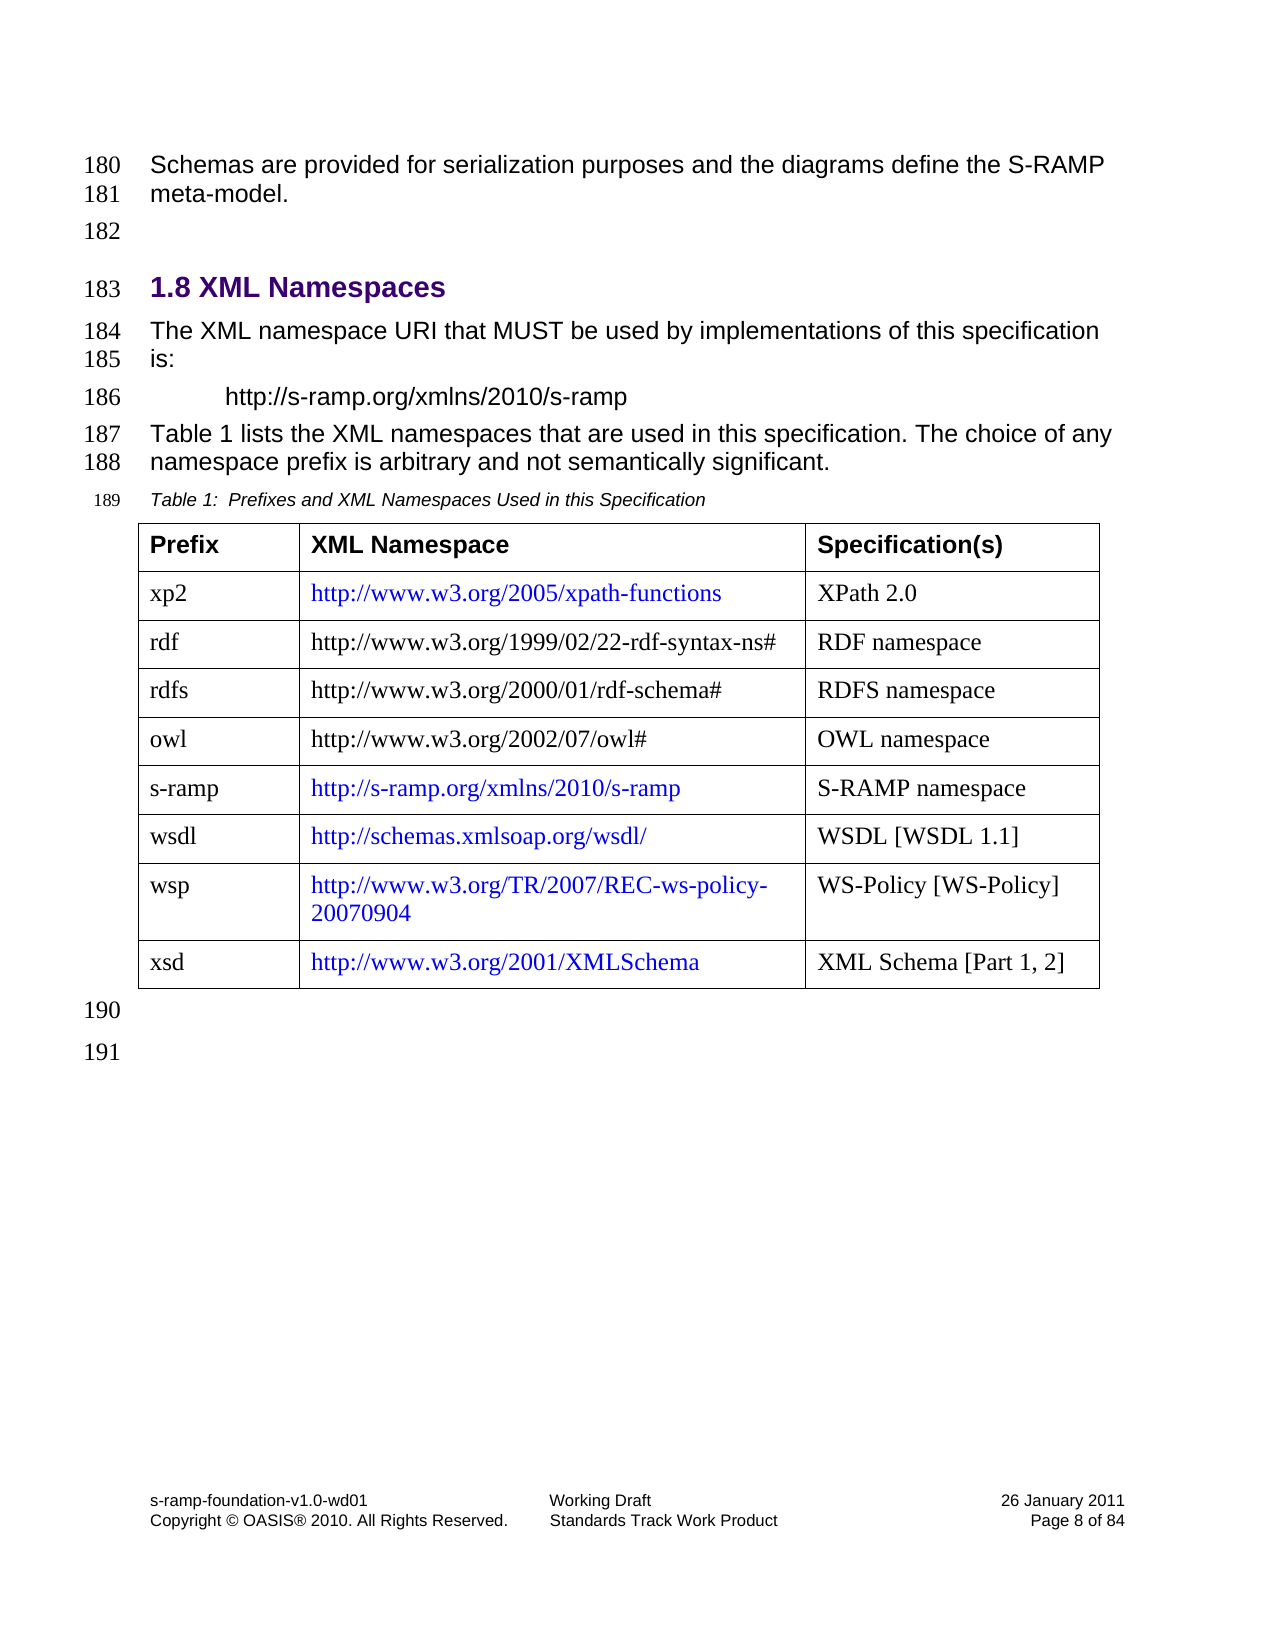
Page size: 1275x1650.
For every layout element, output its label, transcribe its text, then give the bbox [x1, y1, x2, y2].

table_cell OWL namespace [806, 718, 1099, 765]
table_cell s-ramp [139, 766, 299, 814]
table_cell xsd [139, 941, 299, 988]
text The XML namespace URI that MUST be used by implementations of this specification is: [150, 316, 1125, 373]
table_cell RDF namespace [806, 621, 1099, 668]
table_cell XML Schema [Part 1, 2] [806, 941, 1099, 988]
subtitle XML Namespaces [150, 269, 1125, 303]
table_cell rdfs [139, 669, 299, 717]
table_cell http://www.w3.org/2002/07/owl# [300, 718, 805, 765]
table_cell http://www.w3.org/1999/02/22-rdf-syntax-ns# [300, 621, 805, 668]
table_cell wsdl [139, 815, 299, 862]
table_cell http://schemas.xmlsoap.org/wsdl/ [300, 815, 805, 862]
table_cell http://www.w3.org/TR/2007/REC-ws-policy-20070904 [300, 864, 805, 940]
table_header Prefix [139, 524, 299, 571]
table_header Specification(s) [806, 524, 1099, 571]
table_cell RDFS namespace [806, 669, 1099, 717]
table_cell http://www.w3.org/2000/01/rdf-schema# [300, 669, 805, 717]
table_cell xp2 [139, 572, 299, 620]
table_cell http://www.w3.org/2005/xpath-functions [300, 572, 805, 620]
table_cell XPath 2.0 [806, 572, 1099, 620]
text Schemas are provided for serialization purposes and the diagrams define the S-RAMP meta-model. [150, 150, 1125, 207]
table_cell WS-Policy [WS-Policy] [806, 864, 1099, 940]
table_cell wsp [139, 864, 299, 940]
table_cell rdf [139, 621, 299, 668]
table_header XML Namespace [300, 524, 805, 571]
table_cell owl [139, 718, 299, 765]
table_cell http://www.w3.org/2001/XMLSchema [300, 941, 805, 988]
table_cell http://s-ramp.org/xmlns/2010/s-ramp [300, 766, 805, 814]
table_cell S-RAMP namespace [806, 766, 1099, 814]
table_cell WSDL [WSDL 1.1] [806, 815, 1099, 862]
text Table 4 lists the XML namespaces that are used in this specification. The choice of any namespace prefix is arbitrary and not semantically significant. [150, 418, 1125, 476]
text http://s-ramp.org/xmlns/2010/s-ramp [150, 381, 1125, 410]
